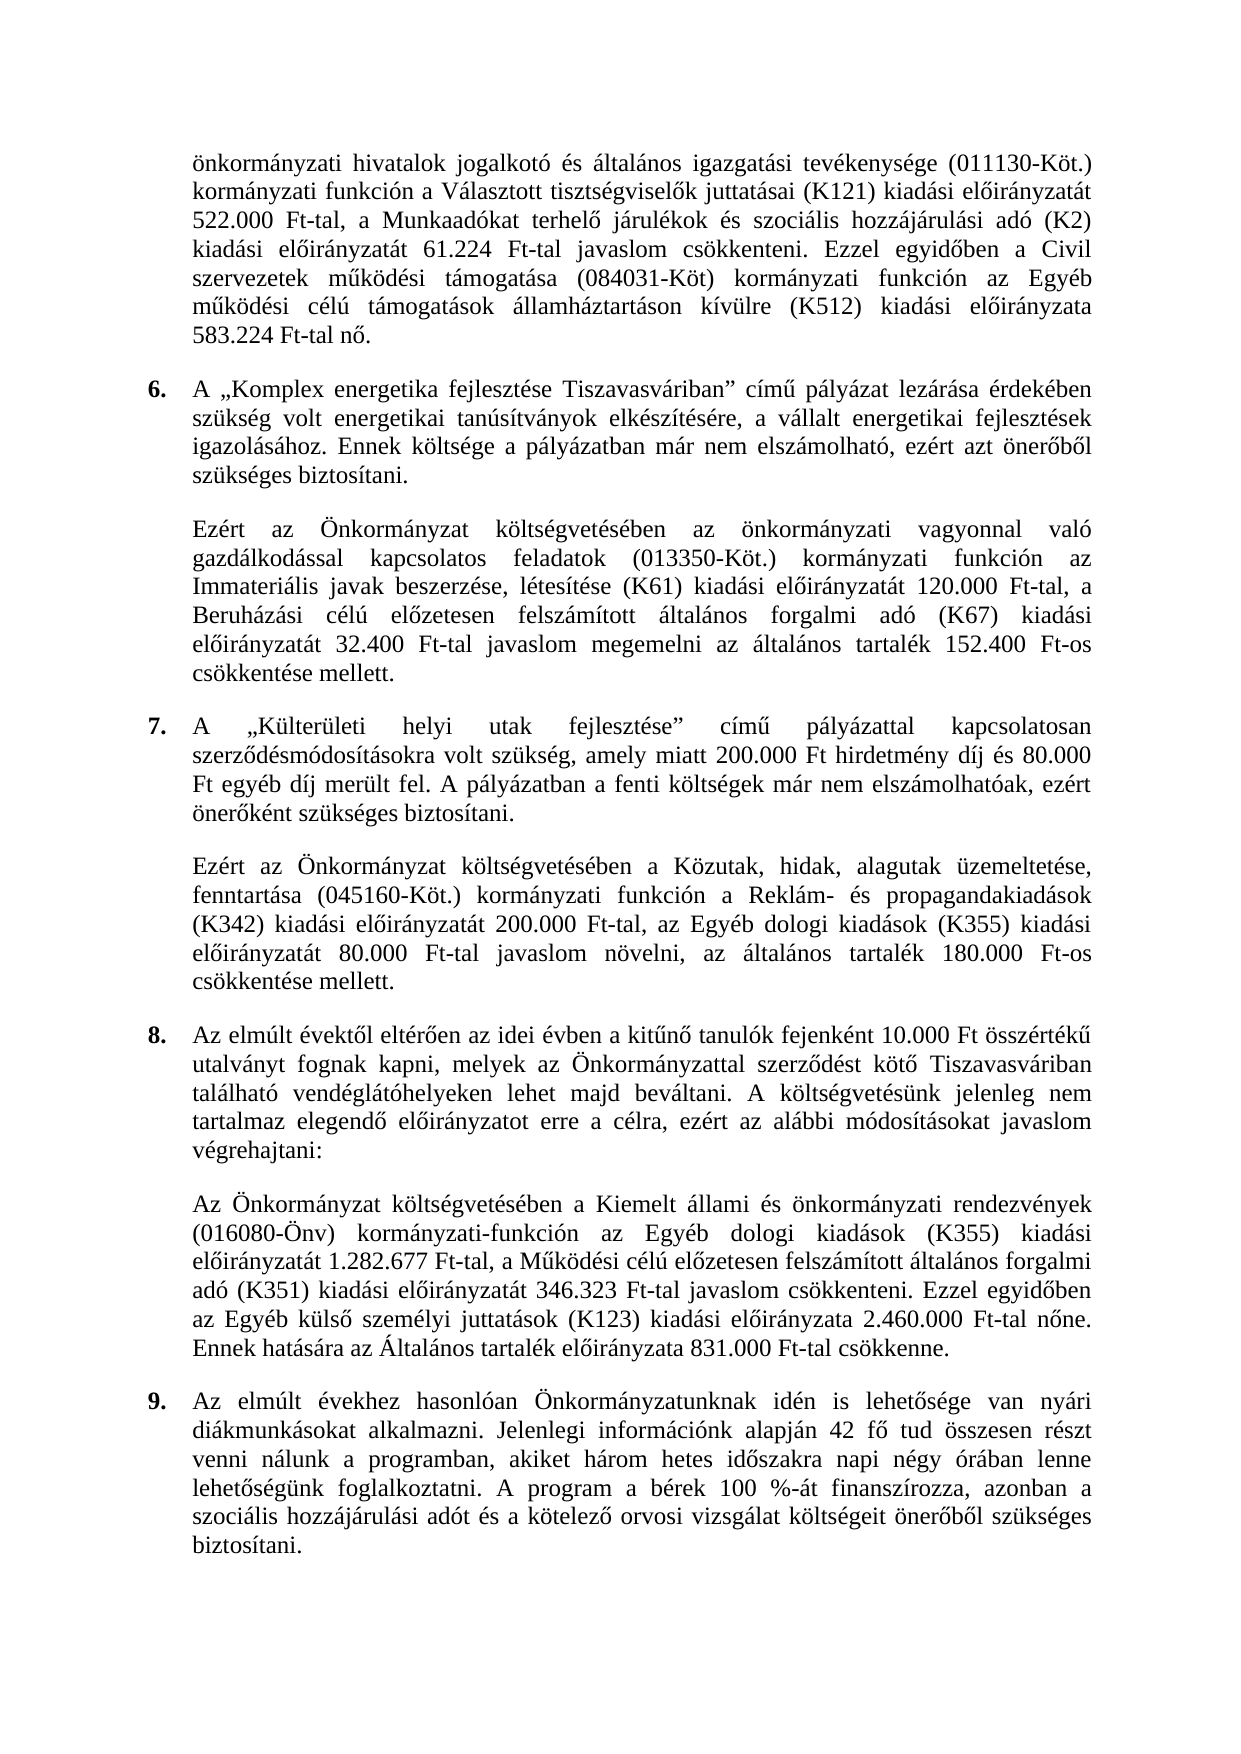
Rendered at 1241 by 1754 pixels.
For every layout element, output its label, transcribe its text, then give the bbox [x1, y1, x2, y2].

text Ezért az Önkormányzat költségvetésében a Közutak, hidak, alagutak üzemeltetése, fenntartása (045160-Köt.) kormányzati funkción a Reklám- és propagandakiadások (K342) kiadási előirányzatát 200.000 Ft-tal, az Egyéb dologi kiadások (K355) kiadási előirányzatát 80.000 Ft-tal javaslom növelni, az általános tartalék 180.000 Ft-os csökkentése mellett. [192, 851, 1092, 995]
text Az Önkormányzat költségvetésében a Kiemelt állami és önkormányzati rendezvények (016080-Önv) kormányzati-funkción az Egyéb dologi kiadások (K355) kiadási előirányzatát 1.282.677 Ft-tal, a Működési célú előzetesen felszámított általános forgalmi adó (K351) kiadási előirányzatát 346.323 Ft-tal javaslom csökkenteni. Ezzel egyidőben az Egyéb külső személyi juttatások (K123) kiadási előirányzata 2.460.000 Ft-tal nőne. Ennek hatására az Általános tartalék előirányzata 831.000 Ft-tal csökkenne. [192, 1189, 1092, 1361]
list A „Komplex energetika fejlesztése Tiszavasváriban” című pályázat lezárása érdekében szükség volt energetikai tanúsítványok elkészítésére, a vállalt energetikai fejlesztések igazolásához. Ennek költsége a pályázatban már nem elszámolható, ezért azt önerőből szükséges biztosítani. [148, 374, 1092, 489]
list Az elmúlt évektől eltérően az idei évben a kitűnő tanulók fejenként 10.000 Ft összértékű utalványt fognak kapni, melyek az Önkormányzattal szerződést kötő Tiszavasváriban található vendéglátóhelyeken lehet majd beváltani. A költségvetésünk jelenleg nem tartalmaz elegendő előirányzatot erre a célra, ezért az alábbi módosításokat javaslom végrehajtani: [148, 1020, 1092, 1164]
list Az elmúlt évekhez hasonlóan Önkormányzatunknak idén is lehetősége van nyári diákmunkásokat alkalmazni. Jelenlegi információnk alapján 42 fő tud összesen részt venni nálunk a programban, akiket három hetes időszakra napi négy órában lenne lehetőségünk foglalkoztatni. A program a bérek 100 %-át finanszírozza, azonban a szociális hozzájárulási adót és a kötelező orvosi vizsgálat költségeit önerőből szükséges biztosítani. [148, 1386, 1092, 1559]
list A „Külterületi helyi utak fejlesztése” című pályázattal kapcsolatosan szerződésmódosításokra volt szükség, amely miatt 200.000 Ft hirdetmény díj és 80.000 Ft egyéb díj merült fel. A pályázatban a fenti költségek már nem elszámolhatóak, ezért önerőként szükséges biztosítani. [148, 711, 1092, 826]
text Ezért az Önkormányzat költségvetésében az önkormányzati vagyonnal való gazdálkodással kapcsolatos feladatok (013350-Köt.) kormányzati funkción az Immateriális javak beszerzése, létesítése (K61) kiadási előirányzatát 120.000 Ft-tal, a Beruházási célú előzetesen felszámított általános forgalmi adó (K67) kiadási előirányzatát 32.400 Ft-tal javaslom megemelni az általános tartalék 152.400 Ft-os csökkentése mellett. [192, 514, 1092, 686]
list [148, 148, 1092, 349]
